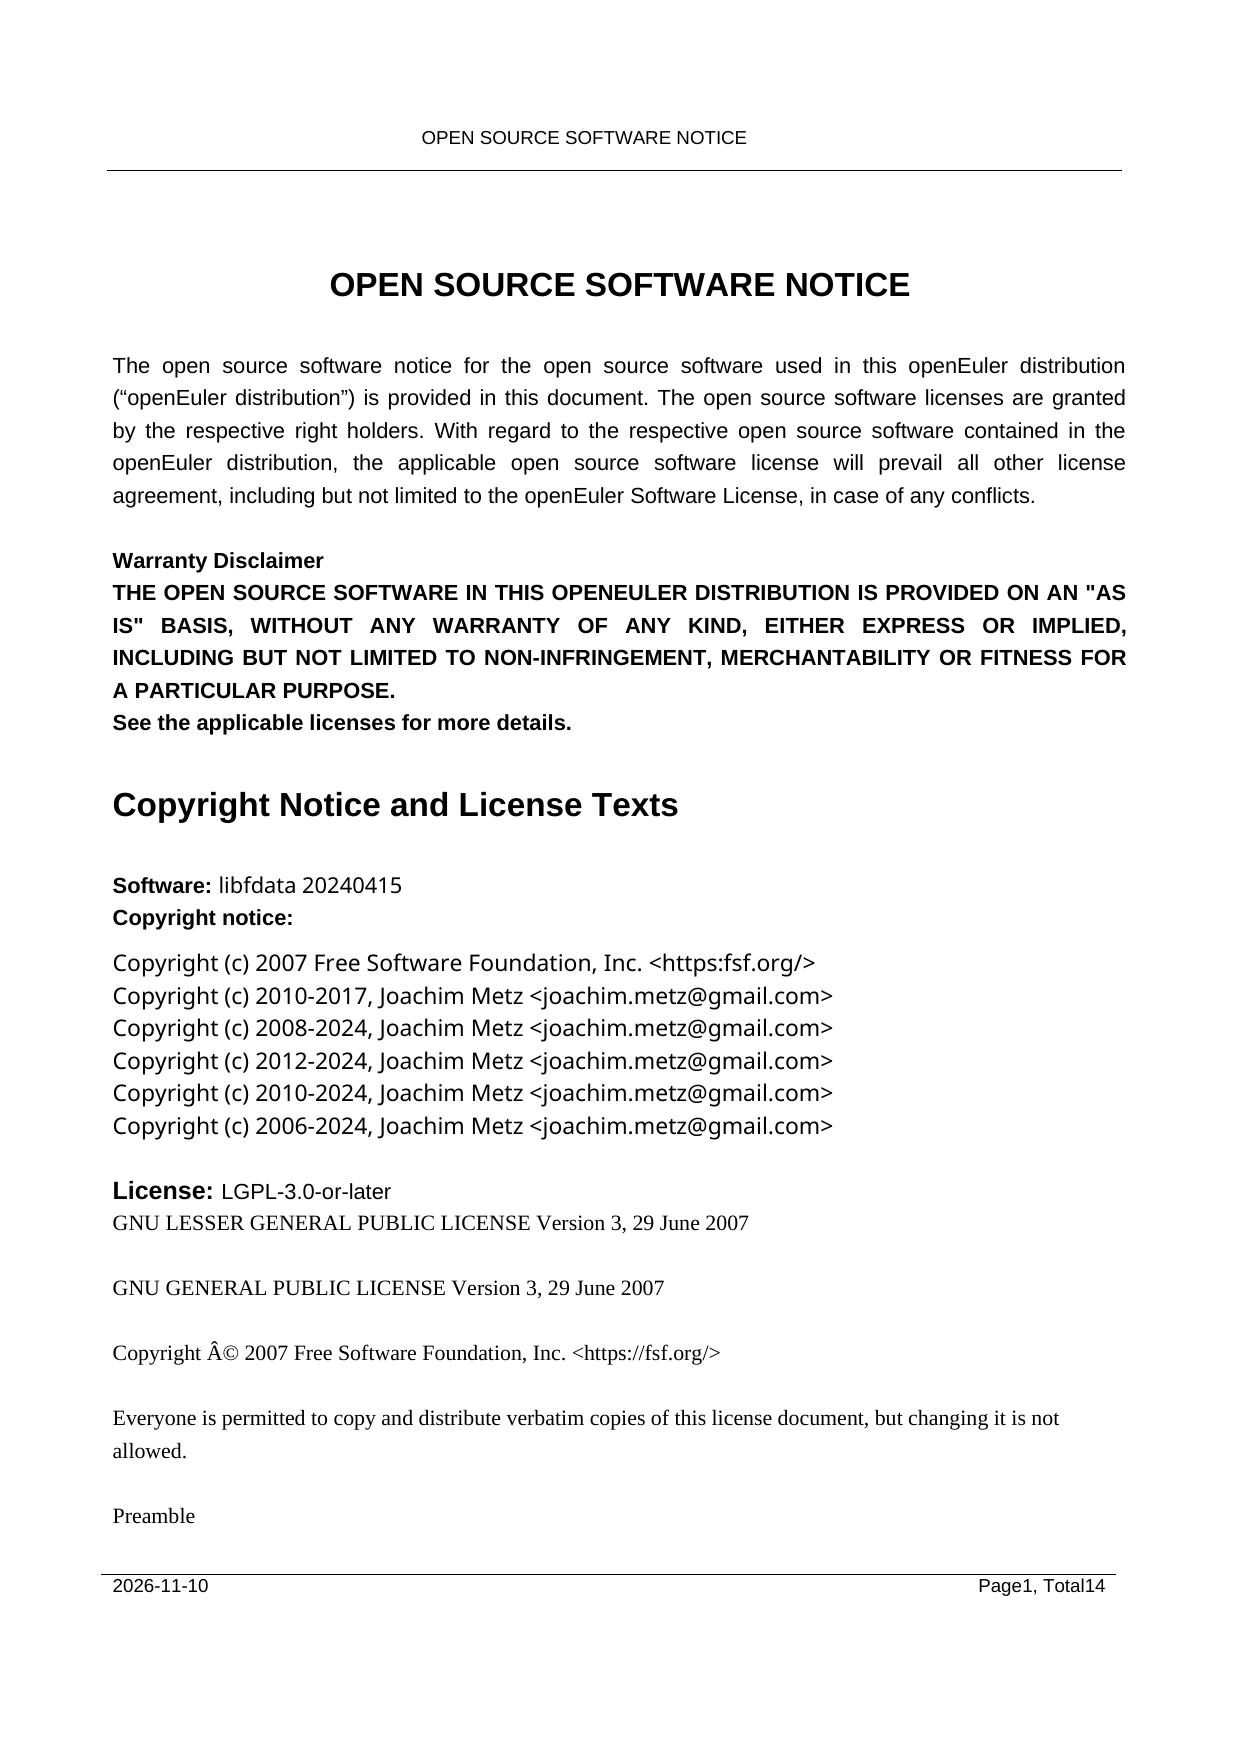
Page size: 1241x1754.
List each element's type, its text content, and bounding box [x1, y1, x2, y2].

text Warranty Disclaimer [112, 544, 1128, 576]
text THE OPEN SOURCE SOFTWARE IN THIS OPENEULER DISTRIBUTION IS PROVIDED ON AN "AS IS" BASIS, WITHOUT ANY WARRANTY OF ANY KIND, EITHER EXPRESS OR IMPLIED, INCLUDING BUT NOT LIMITED TO NON-INFRINGEMENT, MERCHANTABILITY OR FITNESS FOR A PARTICULAR PURPOSE. See the applicable licenses for more details. [112, 576, 1128, 739]
title Software: libfdata 20240415 [112, 869, 1128, 901]
text OPEN SOURCE SOFTWARE NOTICE [112, 251, 1128, 316]
text Copyright Notice and License Texts [112, 771, 1128, 836]
text Copyright (c) 2007 Free Software Foundation, Inc. <https:fsf.org/> Copyright (c) 2010-2017, Joachim Metz <joachim.metz@gmail.com> Copyright (c) 2008-2024, Joachim Metz <joachim.metz@gmail.com> Copyright (c) 2012-2024, Joachim Metz <joachim.metz@gmail.com> Copyright (c) 2010-2024, Joachim Metz <joachim.metz@gmail.com> Copyright (c) 2006-2024, Joachim Metz <joachim.metz@gmail.com> [112, 947, 1128, 1174]
text The open source software notice for the open source software used in this openEuler distribution (“openEuler distribution”) is provided in this document. The open source software licenses are granted by the respective right holders. With regard to the respective open source software contained in the openEuler distribution, the applicable open source software license will prevail all other license agreement, including but not limited to the openEuler Software License, in case of any conflicts. [112, 349, 1128, 511]
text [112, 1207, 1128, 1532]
text Copyright notice: [112, 901, 1128, 934]
text License: LGPL-3.0-or-later [112, 1174, 1128, 1207]
